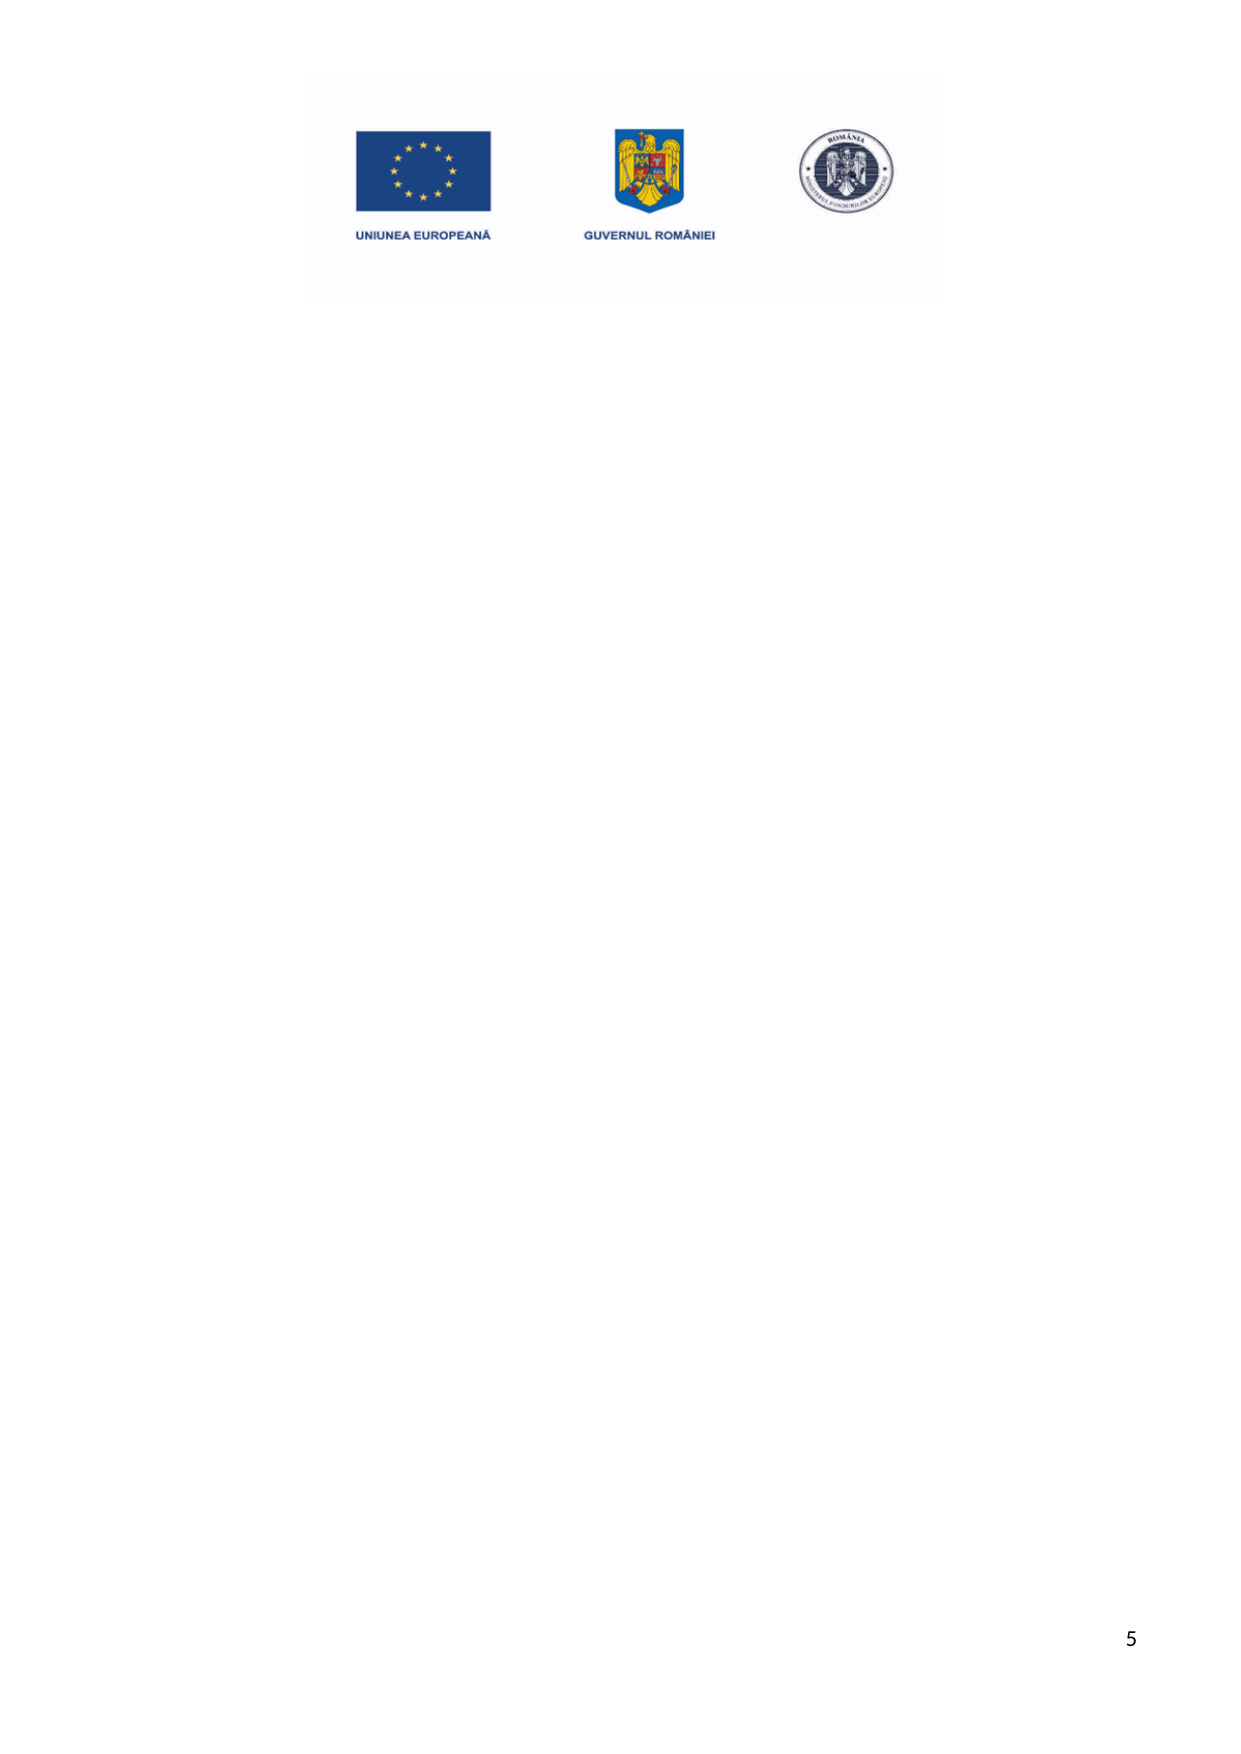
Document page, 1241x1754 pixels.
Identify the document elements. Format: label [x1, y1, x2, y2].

picture [303, 73, 938, 302]
